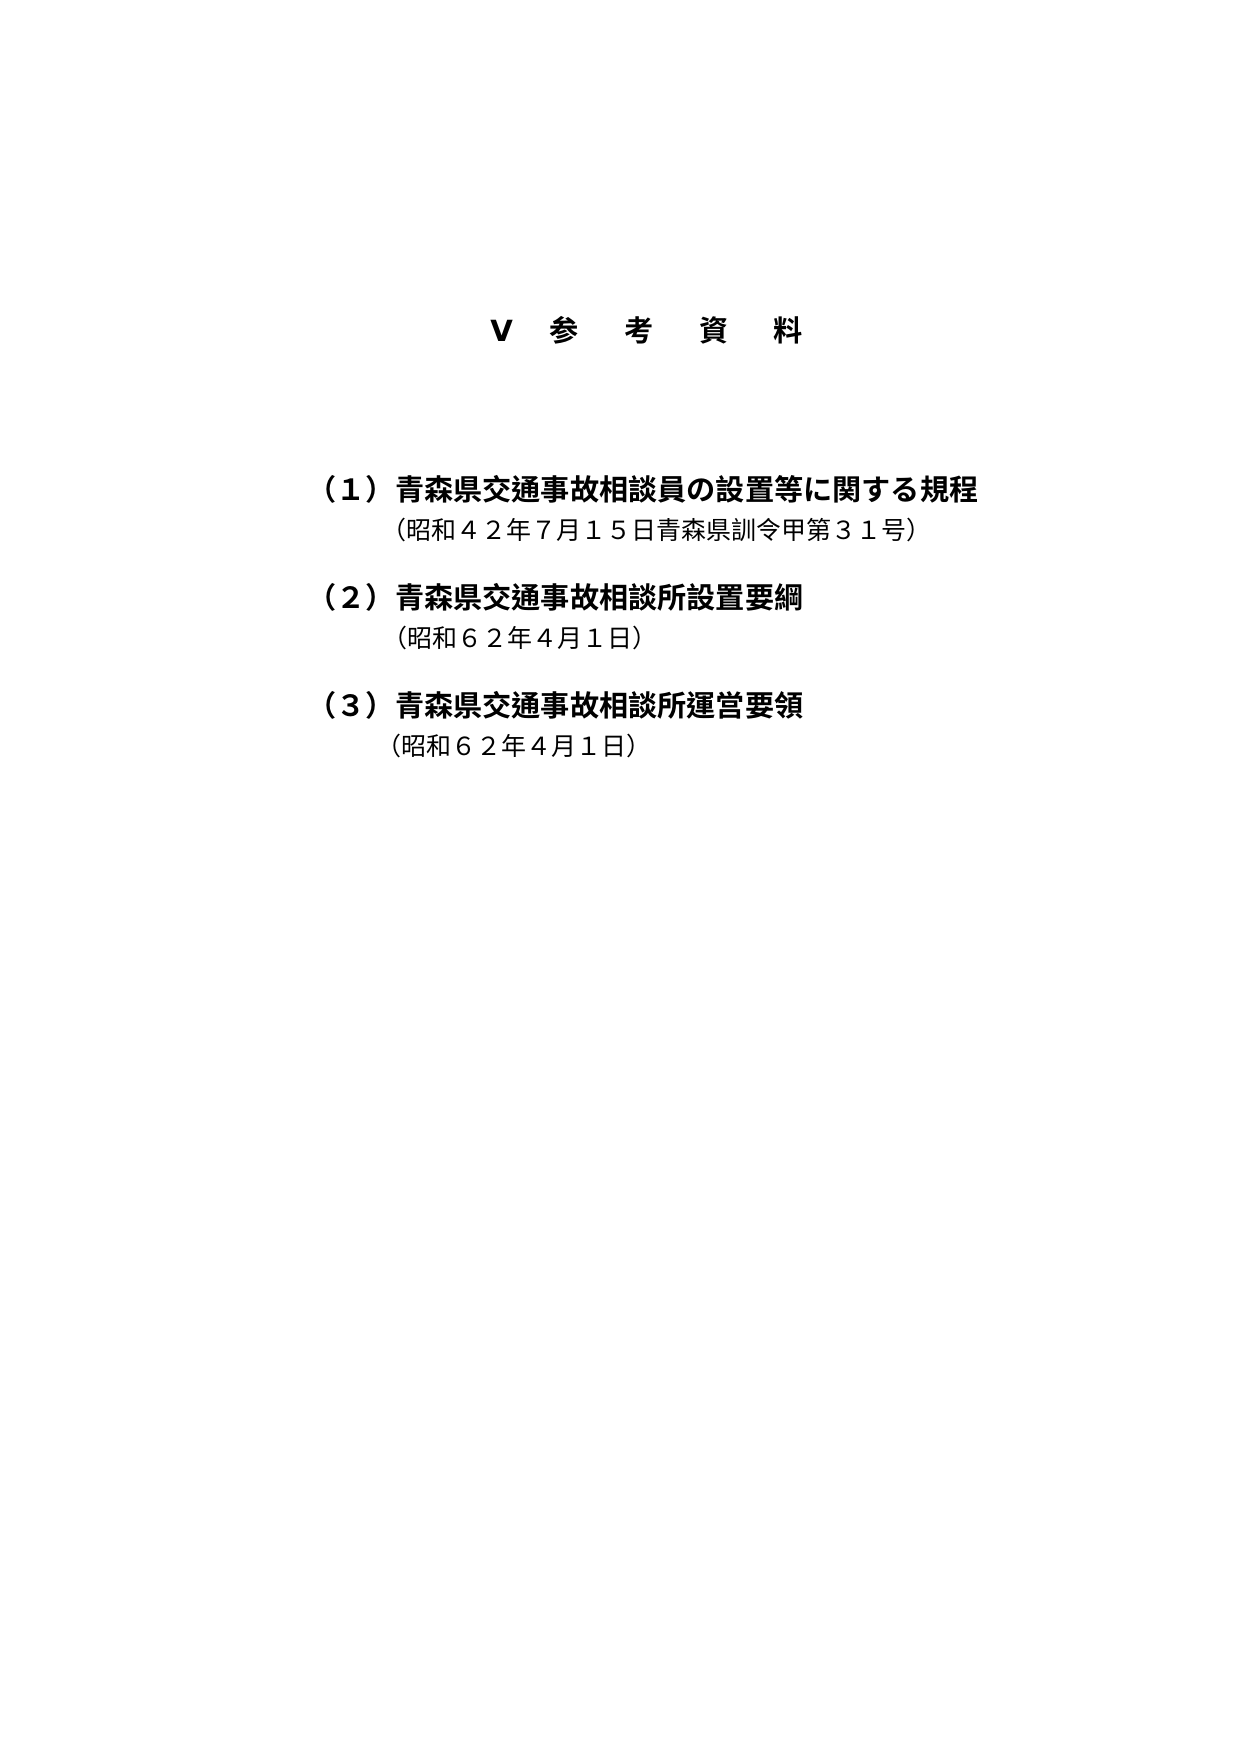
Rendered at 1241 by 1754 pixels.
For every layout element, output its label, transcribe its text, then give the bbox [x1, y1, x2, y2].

subtitle Ⅴ 参 考 資 料 [113, 305, 1180, 350]
text （昭和６２年４月１日） [382, 622, 1180, 654]
text （２）青森県交通事故相談所設置要綱 [307, 554, 1180, 622]
text （昭和６２年４月１日） [376, 730, 1180, 762]
text （昭和４２年７月１５日青森県訓令甲第３１号） [382, 513, 1180, 546]
text （１）青森県交通事故相談員の設置等に関する規程 [307, 446, 1180, 513]
text （３）青森県交通事故相談所運営要領 [307, 663, 1180, 730]
